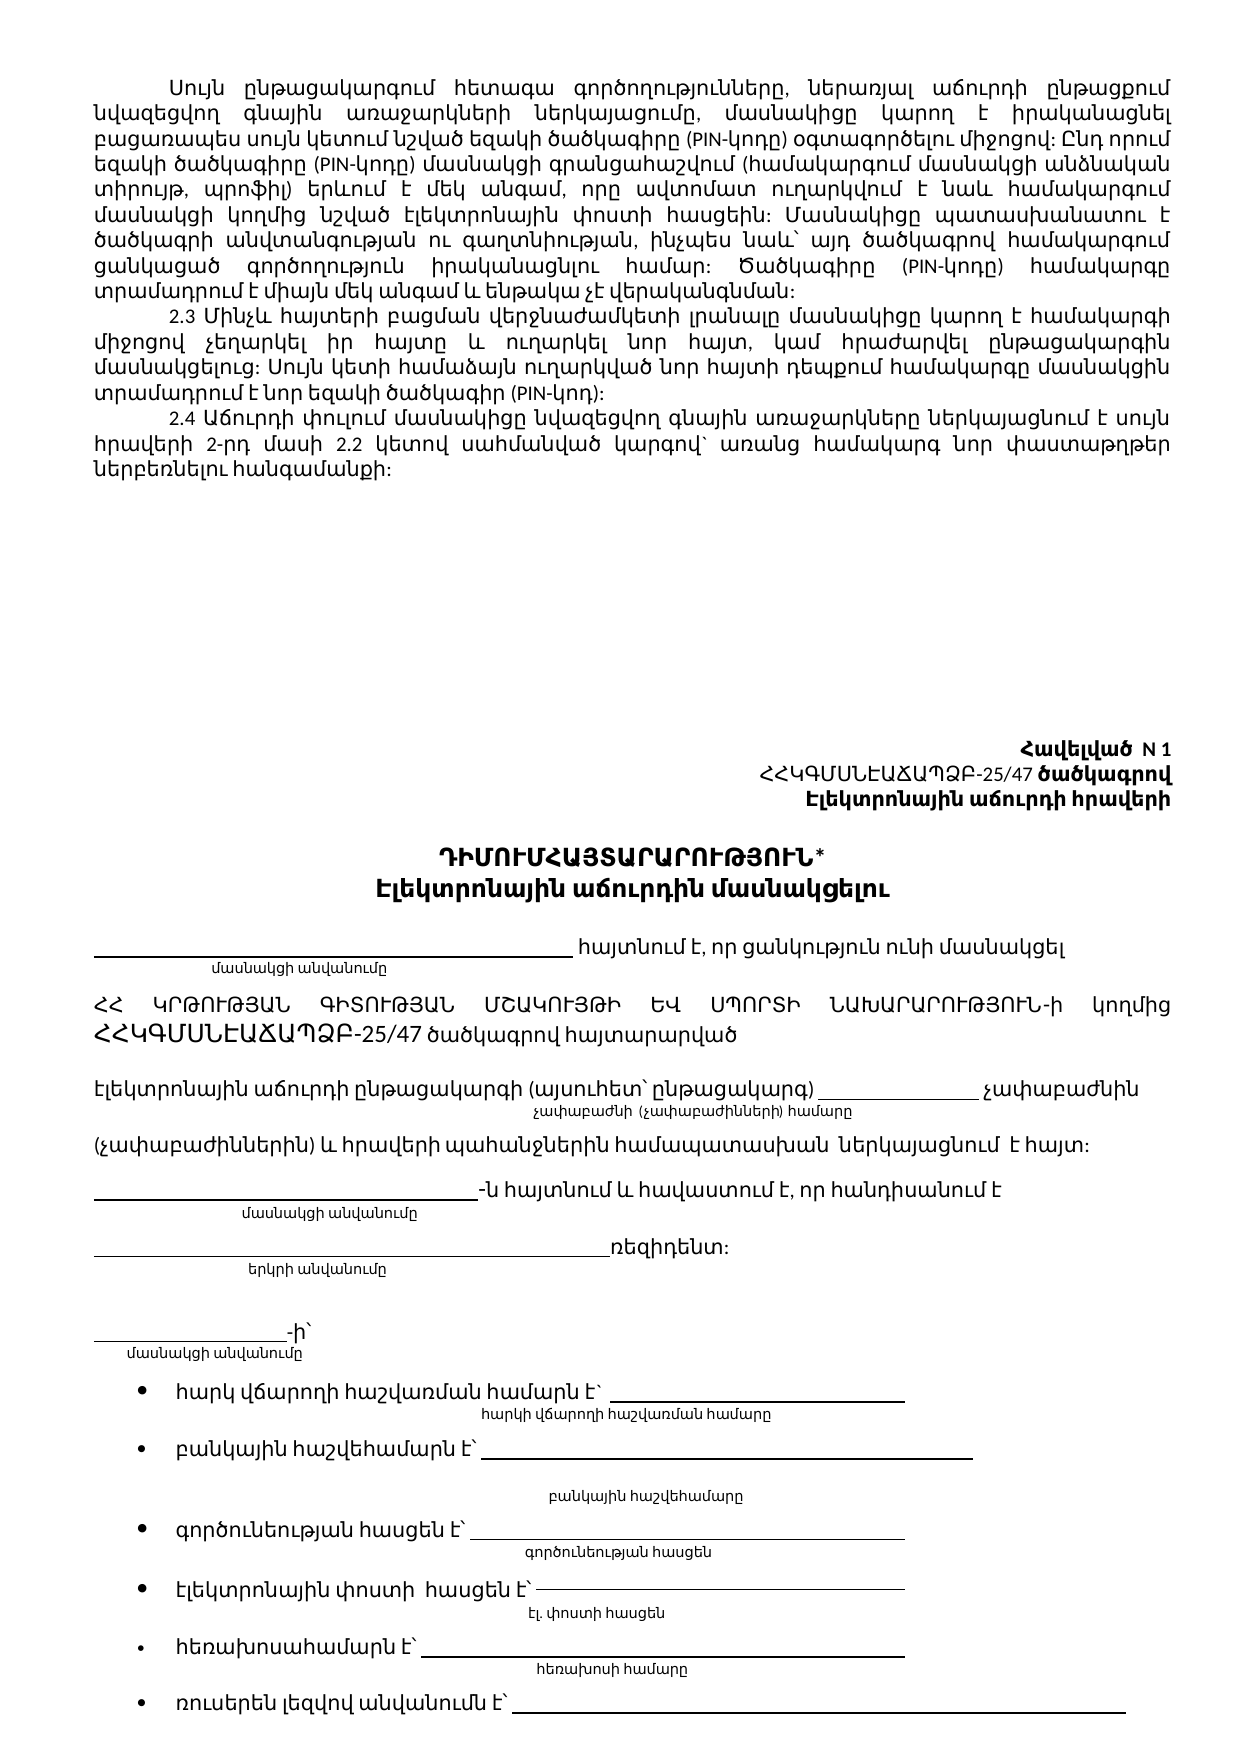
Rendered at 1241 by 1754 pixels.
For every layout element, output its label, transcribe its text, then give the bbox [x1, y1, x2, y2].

text -ն հայտնում և հավաստում է, որ հանդիսանում է [94, 1173, 1171, 1204]
text երկրի անվանումը [94, 1260, 1171, 1290]
text Սույն ընթացակարգում հետագա գործողությունները, ներառյալ աճուրդի ընթացքում նվազեցվող գնային առաջարկների ներկայացումը, մասնակիցը կարող է իրականացնել բացառապես սույն կետում նշված եզակի ծածկագիրը (PIN-կոդը) օգտագործելու միջոցով: Ընդ որում եզակի ծածկագիրը (PIN-կոդը) մասնակցի գրանցահաշվում (համակարգում մասնակցի անձնական տիրույթ, պրոֆիլ) երևում է մեկ անգամ, որը ավտոմատ ուղարկվում է նաև համակարգում մասնակցի կողմից նշված էլեկտրոնային փոստի հասցեին: Մասնակիցը պատասխանատու է ծածկագրի անվտանգության ու գաղտնիության, ինչպես նաև՝ այդ ծածկագրով համակարգում ցանկացած գործողություն իրականացնլու համար: Ծածկագիրը (PIN-կոդը) համակարգը տրամադրում է միայն մեկ անգամ և ենթակա չէ վերականգնման: [94, 75, 1171, 304]
text գործունեության հասցեն [94, 1543, 1171, 1573]
text մասնակցի անվանումը [94, 959, 1171, 990]
text 2.4 Աճուրդի փուլում մասնակիցը նվազեցվող գնային առաջարկները ներկայացնում է սույն հրավերի 2-րդ մասի 2.2 կետով սահմանված կարգով` առանց համակարգ նոր փաստաթղթեր ներբեռնելու հանգամանքի: [94, 405, 1171, 482]
list հեռախոսահամարն է՝ [138, 1634, 1171, 1660]
list բանկային հաշվեհամարն է՝ [138, 1436, 1171, 1487]
text ԴԻՄՈՒՄՀԱՅՏԱՐԱՐՈՒԹՅՈՒՆ* [94, 843, 1171, 873]
text բանկային հաշվեհամարը [94, 1487, 1171, 1517]
list էլեկտրոնային փոստի հասցեն է՝ [138, 1573, 1171, 1604]
text հայտնում է, որ ցանկություն ունի մասնակցել [94, 934, 1171, 959]
text ռեզիդենտ: [94, 1234, 1171, 1260]
text հեռախոսի համարը [462, 1660, 1171, 1691]
text ՀՀ ԿՐԹՈՒԹՅԱՆ ԳԻՏՈՒԹՅԱՆ ՄՇԱԿՈՒՅԹԻ ԵՎ ՍՊՈՐՏԻ ՆԱԽԱՐԱՐՈՒԹՅՈՒՆ-ի կողմից ՀՀԿԳՄՍՆԷԱՃԱՊՁԲ-25/47 ծածկագրով հայտարարված [94, 990, 1171, 1049]
list գործունեության հասցեն է՝ [138, 1517, 1171, 1543]
text չափաբաժնի (չափաբաժինների) համարը [94, 1102, 1171, 1133]
text էլեկտրոնային աճուրդի ընթացակարգի (այսուհետ՝ ընթացակարգ) չափաբաժնին [94, 1077, 1171, 1102]
text Էլեկտրոնային աճուրդի հրավերի [94, 787, 1171, 812]
text 2.3 Մինչև հայտերի բացման վերջնաժամկետի լրանալը մասնակիցը կարող է համակարգի միջոցով չեղարկել իր հայտը և ուղարկել նոր հայտ, կամ հրաժարվել ընթացակարգին մասնակցելուց: Սույն կետի համաձայն ուղարկված նոր հայտի դեպքում համակարգը մասնակցին տրամադրում է նոր եզակի ծածկագիր (PIN-կոդ): [94, 304, 1171, 405]
subtitle Էլեկտրոնային աճուրդին մասնակցելու [94, 873, 1171, 904]
text հարկի վճարողի հաշվառման համարը [94, 1406, 1171, 1436]
text էլ. փոստի հասցեն [94, 1604, 1171, 1634]
text մասնակցի անվանումը [94, 1344, 1171, 1375]
list ռուսերեն լեզվով անվանումն է՝ [138, 1691, 1171, 1716]
list հարկ վճարողի հաշվառման համարն է` [138, 1375, 1171, 1406]
text (չափաբաժիններին) և հրավերի պահանջներին համապատասխան ներկայացնում է հայտ: [94, 1133, 1171, 1158]
text Հավելված N 1 [94, 736, 1171, 761]
text ՀՀԿԳՄՍՆԷԱՃԱՊՁԲ-25/47 ծածկագրով [94, 761, 1171, 787]
text մասնակցի անվանումը [94, 1204, 1171, 1234]
text -ի՝ [94, 1319, 1171, 1344]
